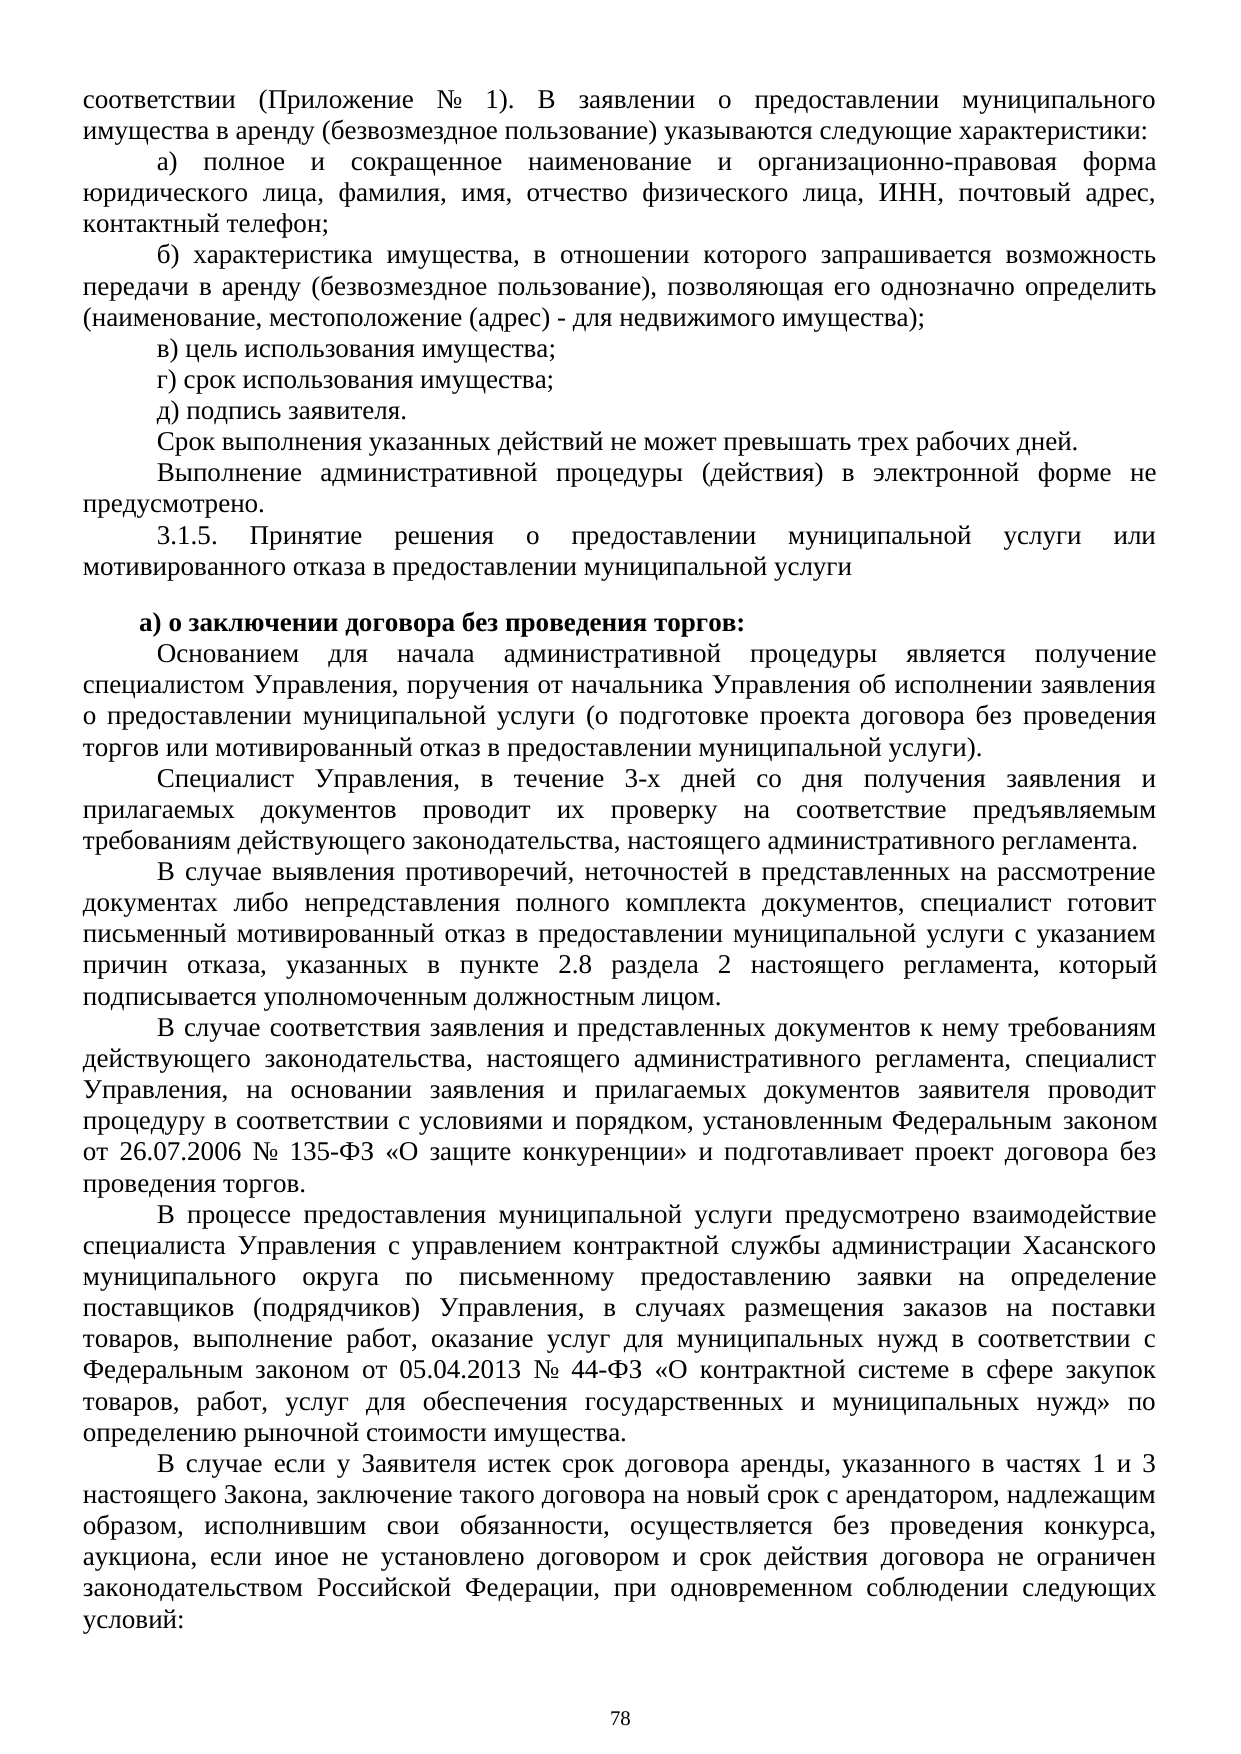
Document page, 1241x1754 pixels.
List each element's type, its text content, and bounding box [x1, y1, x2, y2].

text Срок выполнения указанных действий не может превышать трех рабочих дней. [83, 425, 1157, 456]
text д) подпись заявителя. [83, 394, 1157, 425]
text в) цель использования имущества; [83, 332, 1157, 363]
text В процессе предоставления муниципальной услуги предусмотрено взаимодействие специалиста Управления с управлением контрактной службы администрации Хасанского муниципального округа по письменному предоставлению заявки на определение поставщиков (подрядчиков) Управления, в случаях размещения заказов на поставки товаров, выполнение работ, оказание услуг для муниципальных нужд в соответствии с Федеральным законом от 05.04.2013 № 44-ФЗ «О контрактной системе в сфере закупок товаров, работ, услуг для обеспечения государственных и муниципальных нужд» по определению рыночной стоимости имущества. [83, 1198, 1157, 1447]
text б) характеристика имущества, в отношении которого запрашивается возможность передачи в аренду (безвозмездное пользование), позволяющая его однозначно определить (наименование, местоположение (адрес) - для недвижимого имущества); [83, 238, 1157, 332]
text В случае если у Заявителя истек срок договора аренды, указанного в частях 1 и 3 настоящего Закона, заключение такого договора на новый срок с арендатором, надлежащим образом, исполнившим свои обязанности, осуществляется без проведения конкурса, аукциона, если иное не установлено договором и срок действия договора не ограничен законодательством Российской Федерации, при одновременном соблюдении следующих условий: [83, 1447, 1157, 1634]
text В случае соответствия заявления и представленных документов к нему требованиям действующего законодательства, настоящего административного регламента, специалист Управления, на основании заявления и прилагаемых документов заявителя проводит процедуру в соответствии с условиями и порядком, установленным Федеральным законом от 26.07.2006 № 135-ФЗ «О защите конкуренции» и подготавливает проект договора без проведения торгов. [83, 1011, 1157, 1198]
text а) полное и сокращенное наименование и организационно-правовая форма юридического лица, фамилия, имя, отчество физического лица, ИНН, почтовый адрес, контактный телефон; [83, 145, 1157, 238]
text Основанием для начала административной процедуры является получение специалистом Управления, поручения от начальника Управления об исполнении заявления о предоставлении муниципальной услуги (о подготовке проекта договора без проведения торгов или мотивированный отказ в предоставлении муниципальной услуги). [83, 637, 1157, 762]
text Специалист Управления, в течение 3-х дней со дня получения заявления и прилагаемых документов проводит их проверку на соответствие предъявляемым требованиям действующего законодательства, настоящего административного регламента. [83, 762, 1157, 855]
text г) срок использования имущества; [83, 363, 1157, 394]
text В случае выявления противоречий, неточностей в представленных на рассмотрение документах либо непредставления полного комплекта документов, специалист готовит письменный мотивированный отказ в предоставлении муниципальной услуги с указанием причин отказа, указанных в пункте 2.8 раздела 2 настоящего регламента, который подписывается уполномоченным должностным лицом. [83, 855, 1157, 1011]
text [83, 83, 1157, 145]
text 3.1.5. Принятие решения о предоставлении муниципальной услуги или мотивированного отказа в предоставлении муниципальной услуги [83, 519, 1157, 581]
text Выполнение административной процедуры (действия) в электронной форме не предусмотрено. [83, 456, 1157, 519]
text а) о заключении договора без проведения торгов: [83, 606, 1157, 637]
